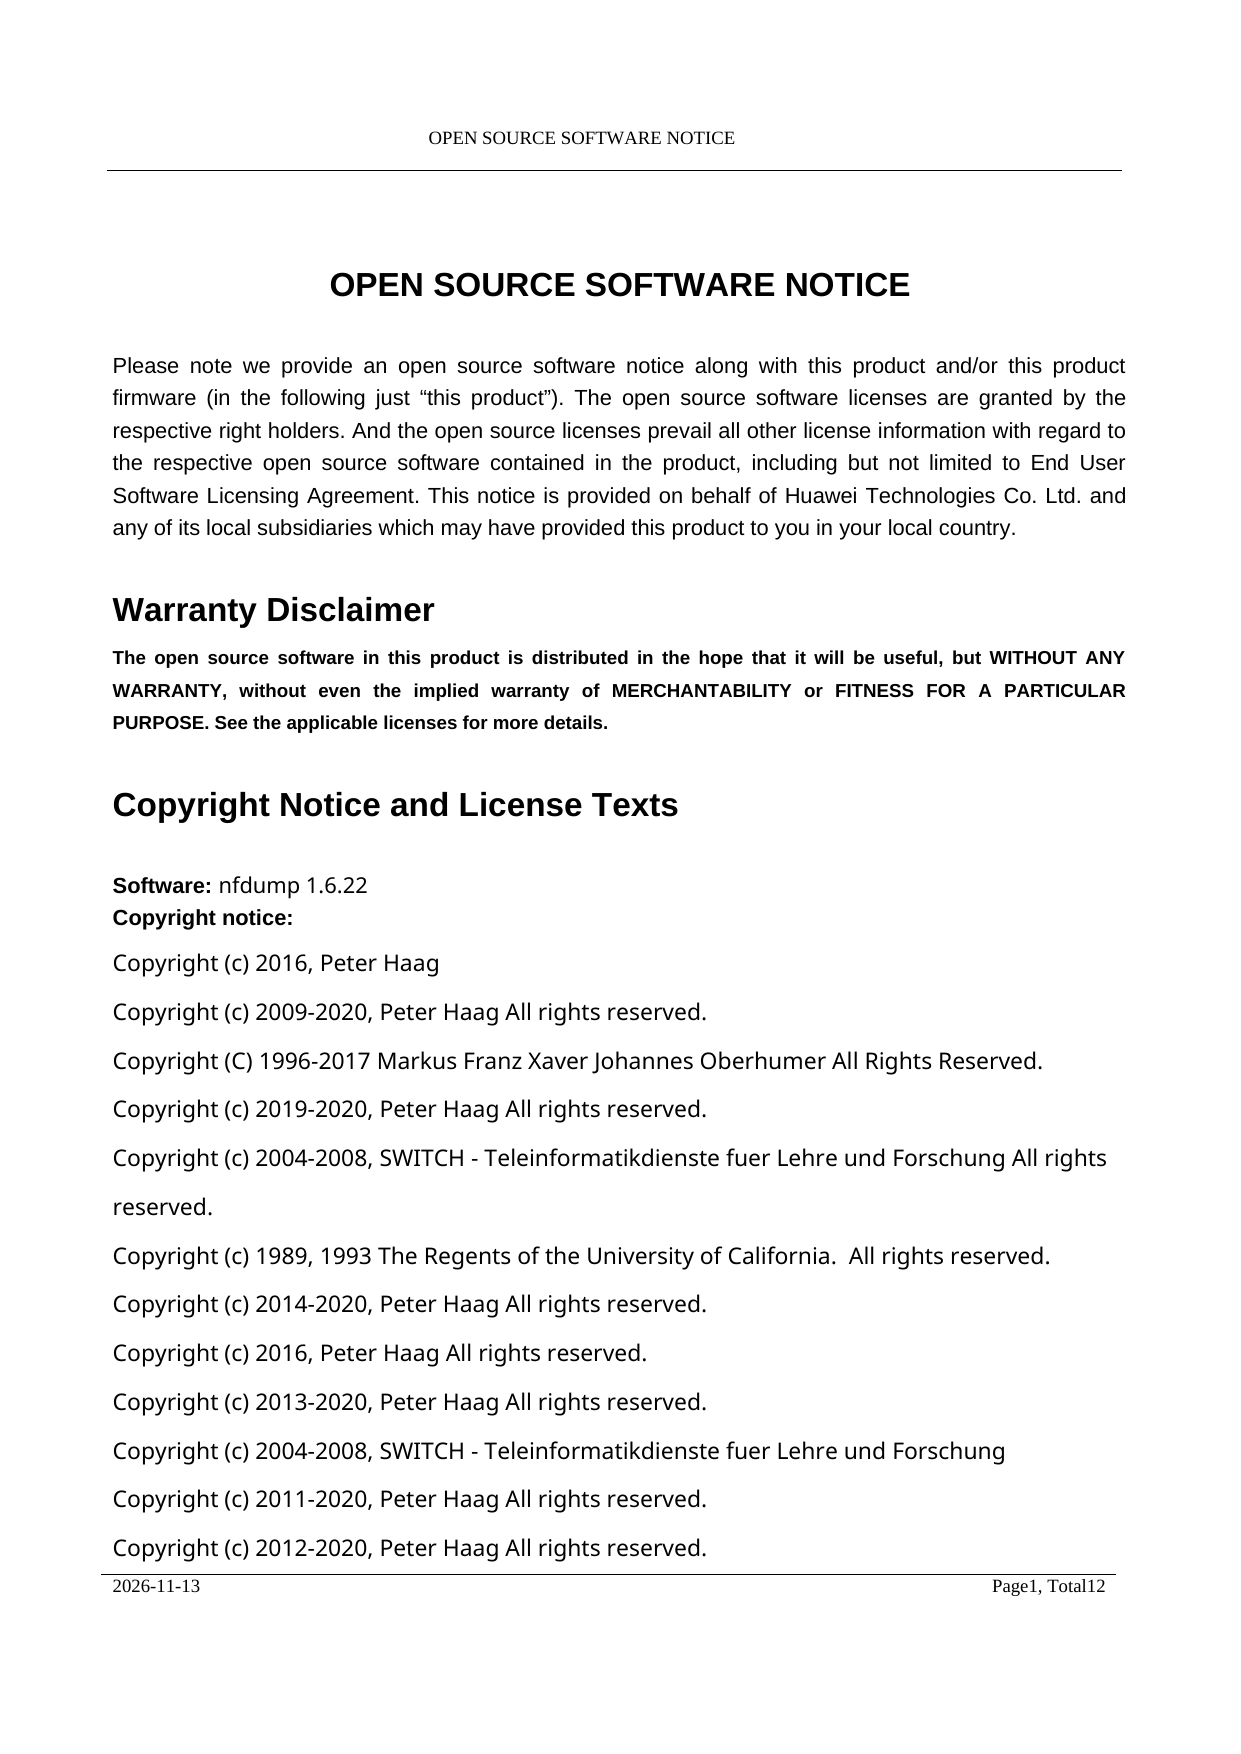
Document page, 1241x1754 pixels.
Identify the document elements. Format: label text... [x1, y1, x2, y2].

text OPEN SOURCE SOFTWARE NOTICE [112, 251, 1128, 316]
text Warranty Disclaimer [112, 576, 1128, 641]
text The open source software in this product is distributed in the hope that it will be useful, but WITHOUT ANY WARRANTY, without even the implied warranty of MERCHANTABILITY or FITNESS FOR A PARTICULAR PURPOSE. See the applicable licenses for more details. [112, 641, 1128, 739]
text Copyright notice: [112, 901, 1128, 934]
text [112, 947, 1128, 1564]
text Copyright Notice and License Texts [112, 771, 1128, 836]
text Please note we provide an open source software notice along with this product and/or this product firmware (in the following just “this product”). The open source software licenses are granted by the respective right holders. And the open source licenses prevail all other license information with regard to the respective open source software contained in the product, including but not limited to End User Software Licensing Agreement. This notice is provided on behalf of Huawei Technologies Co. Ltd. and any of its local subsidiaries which may have provided this product to you in your local country. [112, 349, 1128, 544]
text Software: nfdump 1.6.22 [112, 869, 1128, 901]
